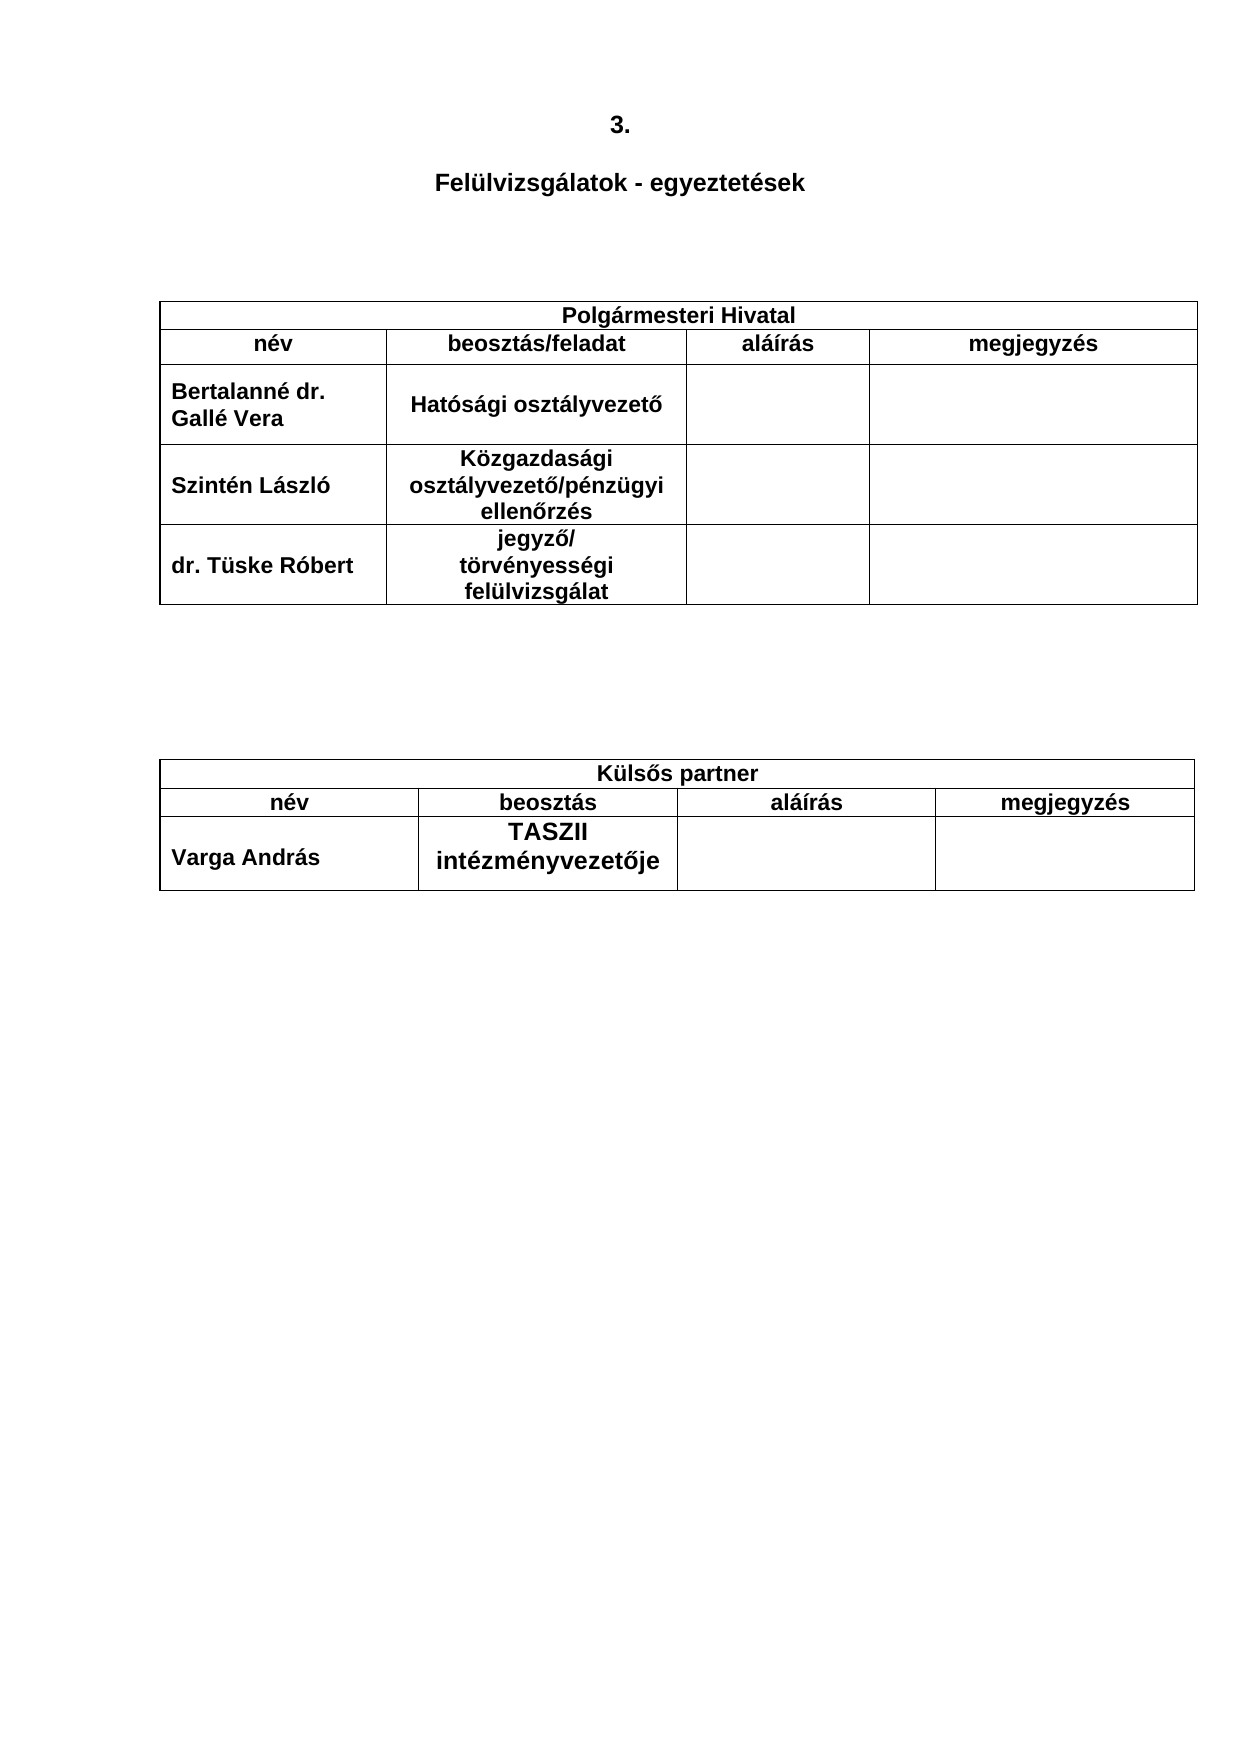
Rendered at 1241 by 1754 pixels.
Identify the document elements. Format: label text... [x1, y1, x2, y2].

table_cell név [161, 330, 386, 364]
table_cell aláírás [678, 789, 935, 816]
table_cell TASZII intézményvezetője [419, 817, 677, 890]
table_cell Közgazdasági osztályvezető/pénzügyi ellenőrzés [387, 445, 686, 524]
table_cell [870, 445, 1197, 524]
table_cell megjegyzés [936, 789, 1194, 816]
table_cell dr. Tüske Róbert [161, 525, 386, 604]
table_cell [678, 817, 935, 890]
table_cell [870, 525, 1197, 604]
table_cell beosztás/feladat [387, 330, 686, 364]
table_header Külsős partner [161, 760, 1194, 787]
table_header Polgármesteri Hivatal [161, 302, 1197, 329]
table_cell [687, 365, 869, 444]
table_cell név [161, 789, 418, 816]
table_cell Varga András [161, 817, 418, 890]
table_cell Szintén László [161, 445, 386, 524]
table_cell [936, 817, 1194, 890]
table_cell Bertalanné dr. Gallé Vera [161, 365, 386, 444]
table_cell megjegyzés [870, 330, 1197, 364]
table_cell jegyző/ törvényességi felülvizsgálat [387, 525, 686, 604]
text 3. [159, 110, 1081, 139]
table_cell aláírás [687, 330, 869, 364]
table_cell [687, 525, 869, 604]
table_cell beosztás [419, 789, 677, 816]
table_cell [870, 365, 1197, 444]
table_cell [687, 445, 869, 524]
table_cell Hatósági osztályvezető [387, 365, 686, 444]
text Felülvizsgálatok - egyeztetések [159, 168, 1081, 196]
